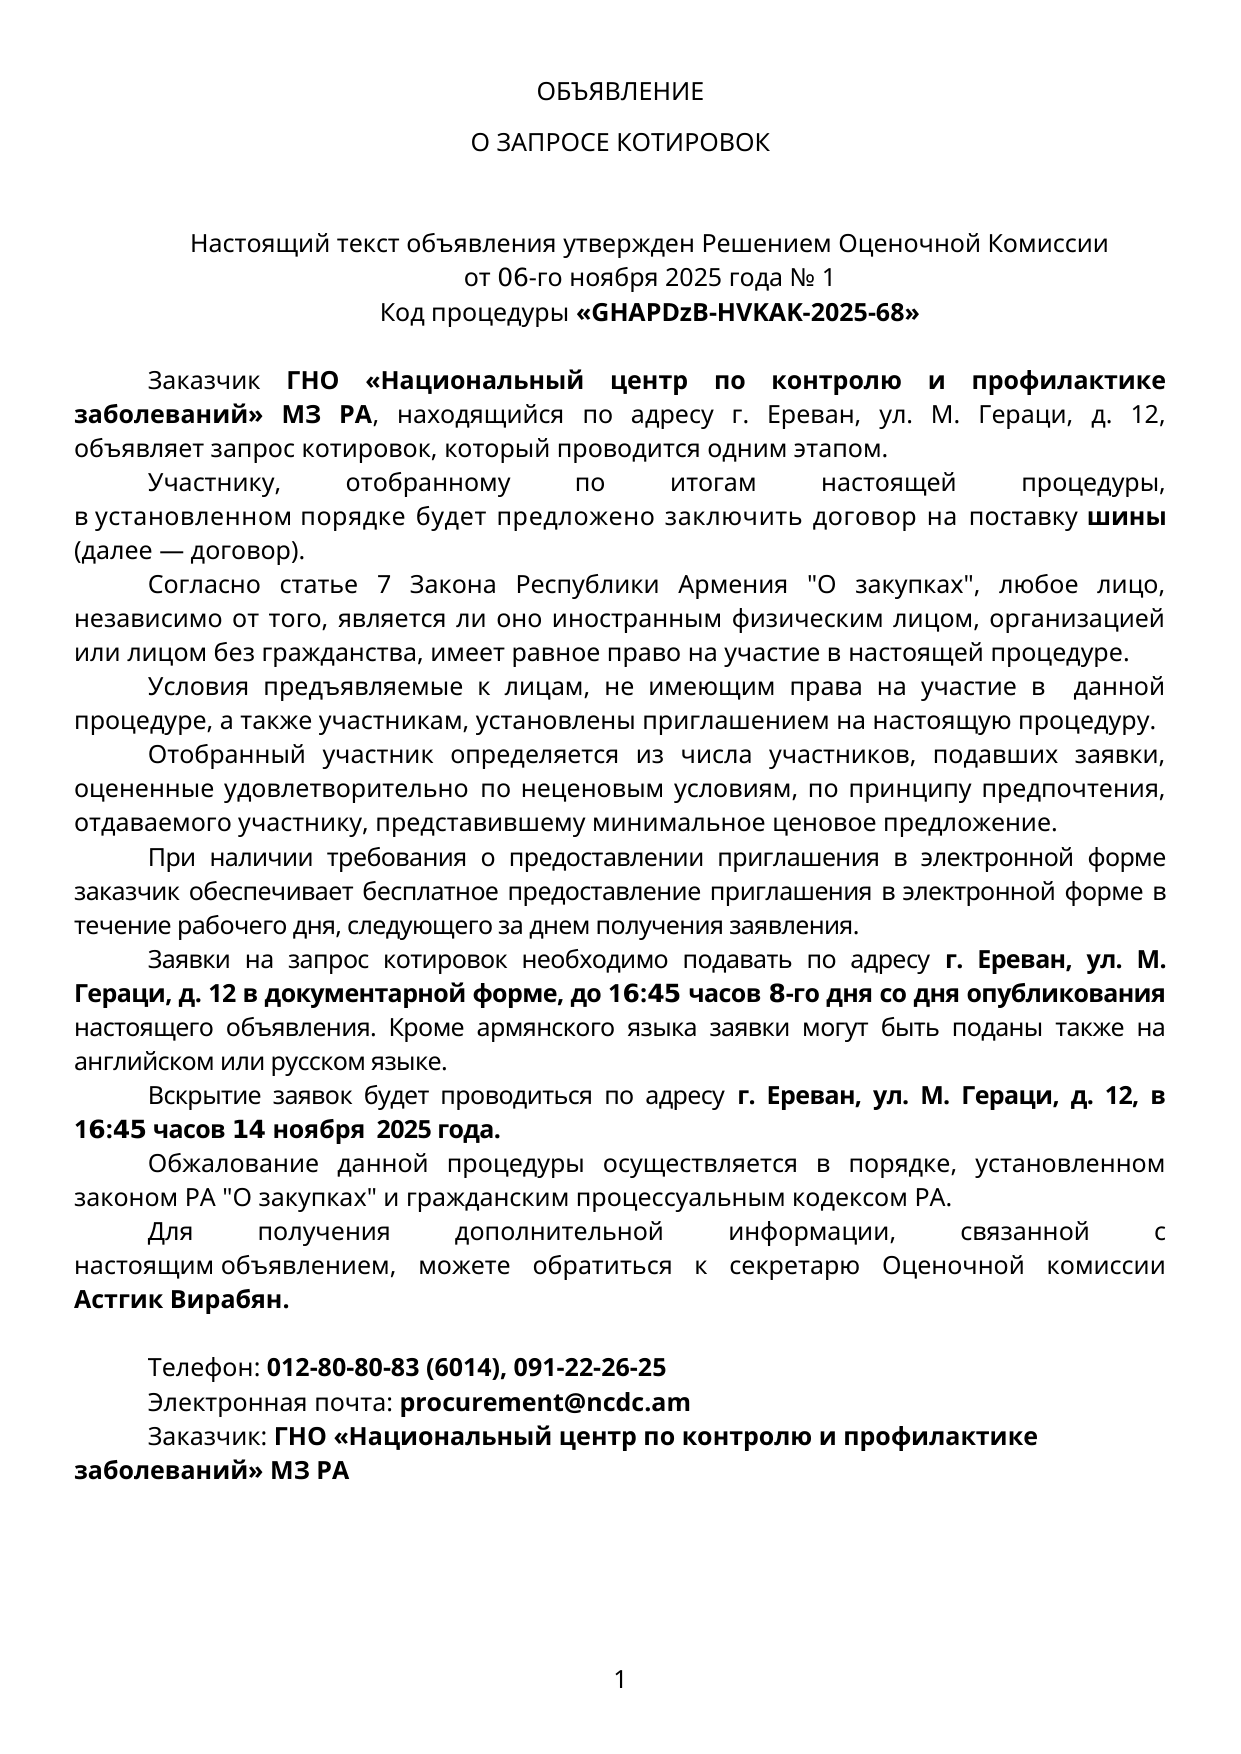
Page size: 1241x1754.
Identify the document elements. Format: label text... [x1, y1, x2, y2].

text от 06-го ноября 2025 года № 1 [74, 260, 1167, 294]
text Код процедуры «GHAPDzB-HVKAK-2025-68» [74, 294, 1167, 328]
text Обжалование данной процедуры осуществляется в порядке, установленном законом РА "О закупках" и гражданским процессуальным кодексом РА. [74, 1146, 1167, 1214]
text Телефон: 012-80-80-83 (6014), 091-22-26-25 [74, 1350, 1167, 1384]
text Для получения дополнительной информации, связанной с настоящим объявлением, можете обратиться к секретарю Оценочной комиссии Астгик Вирабян. [74, 1214, 1167, 1316]
text О ЗАПРОСЕ КОТИРОВОК [74, 124, 1167, 159]
text Заказчик: ГНО «Национальный центр по контролю и профилактике заболеваний» МЗ РА [74, 1418, 1167, 1486]
text Отобранный участник определяется из числа участников, подавших заявки, оцененные удовлетворительно по неценовым условиям, по принципу предпочтения, отдаваемого участнику, представившему минимальное ценовое предложение. [74, 737, 1167, 839]
text Заказчик ГНО «Национальный центр по контролю и профилактике заболеваний» МЗ РА, находящийся по адресу г. Ереван, ул. М. Гераци, д. 12, объявляет запрос котировок, который проводится одним этапом. [74, 362, 1167, 464]
text Участнику, отобранному по итогам настоящей процедуры, в установленном порядке будет предложено заключить договор на поставку шины (далее — договор). [74, 464, 1167, 567]
text Настоящий текст объявления утвержден Решением Оценочной Комиссии [74, 226, 1167, 260]
text ОБЪЯВЛЕНИЕ [74, 74, 1167, 108]
text Согласно статье 7 Закона Республики Армения "О закупках", любое лицо, независимо от того, является ли оно иностранным физическим лицом, организацией или лицом без гражданства, имеет равное право на участие в настоящей процедуре. [74, 567, 1167, 669]
text Вскрытие заявок будет проводиться по адресу г. Ереван, ул. М. Гераци, д. 12, в 16:45 часов 14 ноября 2025 года. [74, 1078, 1167, 1146]
text Заявки на запрос котировок необходимо подавать по адресу г. Ереван, ул. М. Гераци, д. 12 в документарной форме, до 16:45 часов 8-го дня со дня опубликования настоящего объявления. Кроме армянского языка заявки могут быть поданы также на английском или русском языке. [74, 941, 1167, 1078]
text При наличии требования о предоставлении приглашения в электронной форме заказчик обеспечивает бесплатное предоставление приглашения в электронной форме в течение рабочего дня, следующего за днем получения заявления. [74, 839, 1167, 941]
text Электронная почта: procurement@ncdc.am [74, 1384, 1167, 1418]
text Условия предъявляемые к лицам, не имеющим права на участие в данной процедуре, а также участникам, установлены приглашением на настоящую процедуру. [74, 669, 1167, 737]
